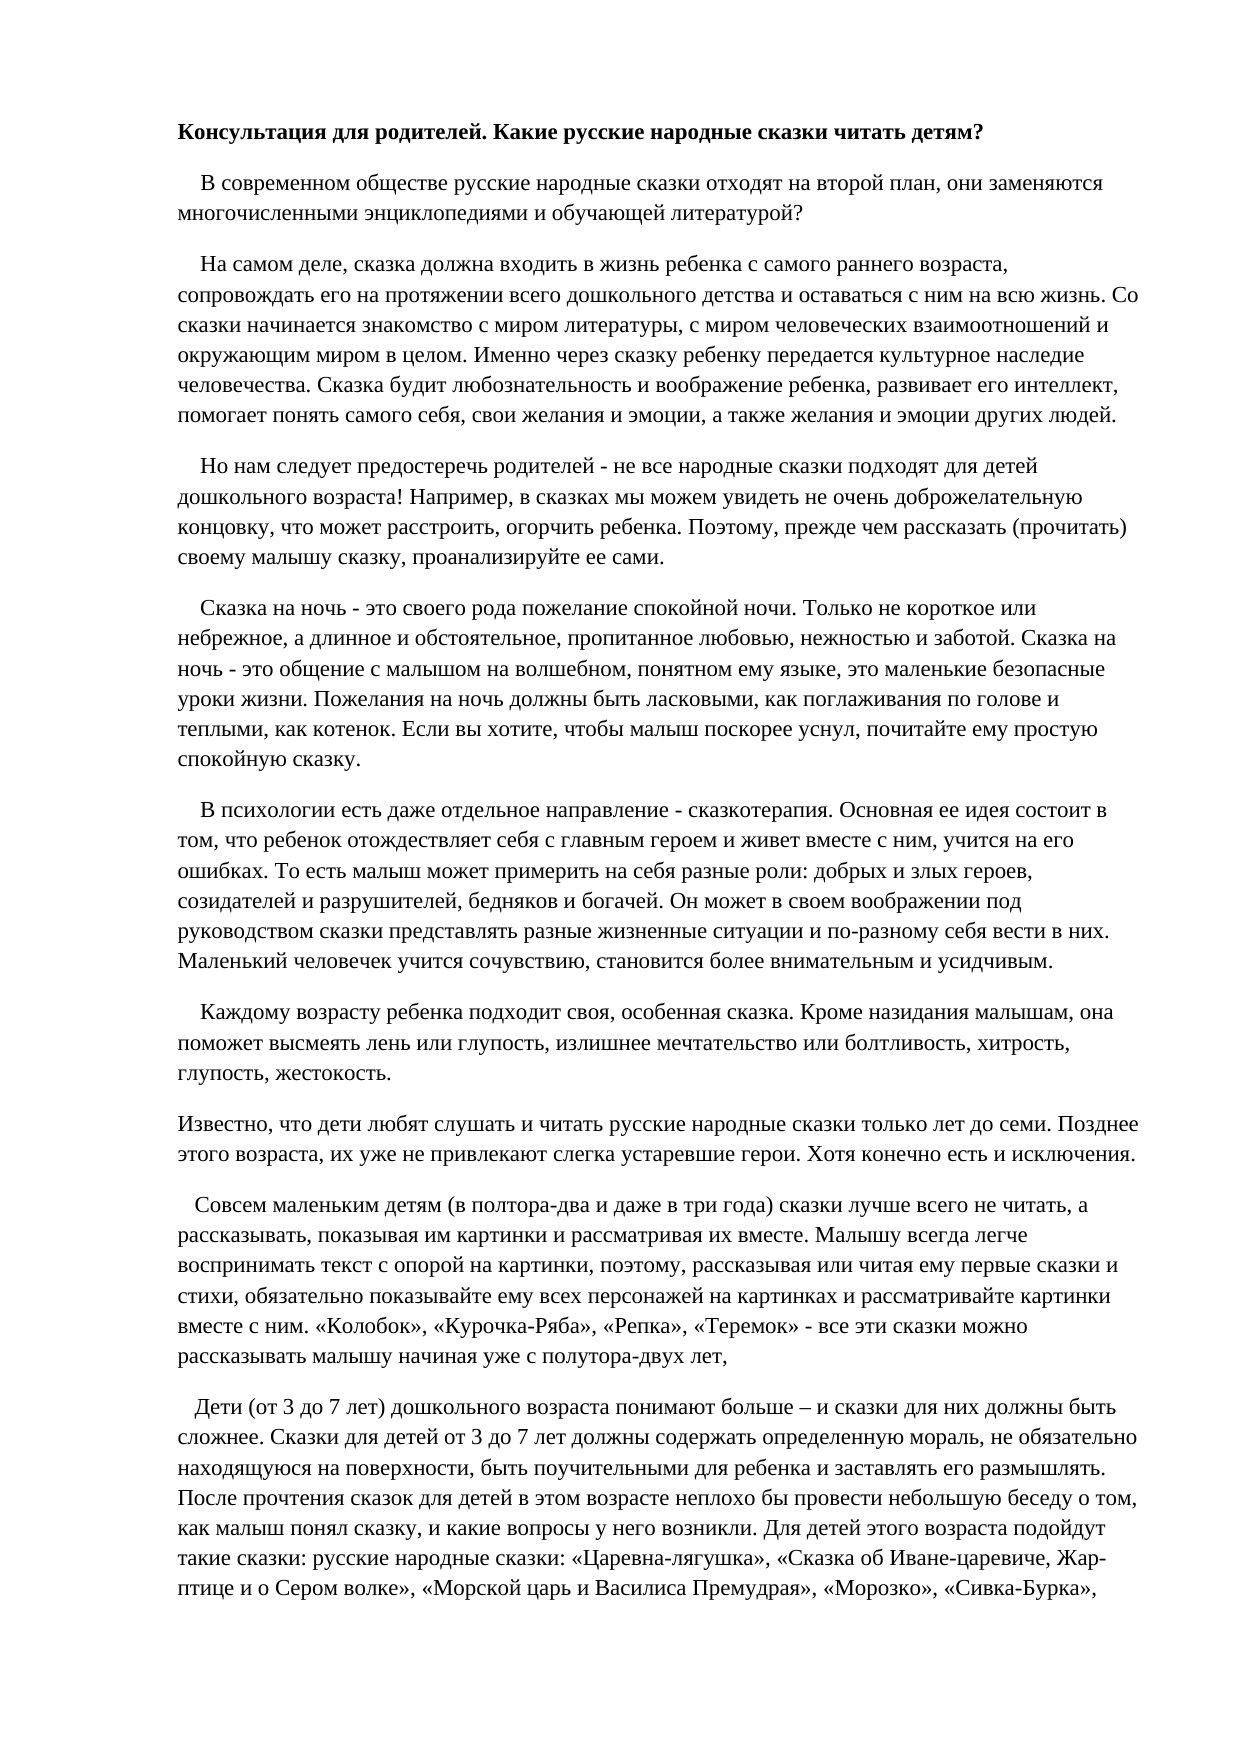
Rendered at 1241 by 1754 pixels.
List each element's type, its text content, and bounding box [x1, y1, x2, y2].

text В современном обществе русские народные сказки отходят на второй план, они заменяются многочисленными энциклопедиями и обучающей литературой? [177, 169, 1152, 226]
text Но нам следует предостеречь родителей - не все народные сказки подходят для детей дошкольного возраста! Например, в сказках мы можем увидеть не очень доброжелательную концовку, что может расстроить, огорчить ребенка. Поэтому, прежде чем рассказать (прочитать) своему малышу сказку, проанализируйте ее сами. [177, 452, 1152, 569]
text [177, 1393, 1152, 1601]
text Сказка на ночь - это своего рода пожелание спокойной ночи. Только не короткое или небрежное, а длинное и обстоятельное, пропитанное любовью, нежностью и заботой. Сказка на ночь - это общение с малышом на волшебном, понятном ему языке, это маленькие безопасные уроки жизни. Пожелания на ночь должны быть ласковыми, как поглаживания по голове и теплыми, как котенок. Если вы хотите, чтобы малыш поскорее уснул, почитайте ему простую спокойную сказку. [177, 594, 1152, 772]
text В психологии есть даже отдельное направление - сказкотерапия. Основная ее идея состоит в том, что ребенок отождествляет себя с главным героем и живет вместе с ним, учится на его ошибках. То есть малыш может примерить на себя разные роли: добрых и злых героев, созидателей и разрушителей, бедняков и богачей. Он может в своем воображении под руководством сказки представлять разные жизненные ситуации и по-разному себя вести в них. Маленький человечек учится сочувствию, становится более внимательным и усидчивым. [177, 796, 1152, 974]
text Известно, что дети любят слушать и читать русские народные сказки только лет до семи. Позднее этого возраста, их уже не привлекают слегка устаревшие герои. Хотя конечно есть и исключения. [177, 1110, 1152, 1166]
text Совсем маленьким детям (в полтора-два и даже в три года) сказки лучше всего не читать, а рассказывать, показывая им картинки и рассматривая их вместе. Малышу всегда легче воспринимать текст с опорой на картинки, поэтому, рассказывая или читая ему первые сказки и стихи, обязательно показывайте ему всех персонажей на картинках и рассматривайте картинки вместе с ним. «Колобок», «Курочка-Ряба», «Репка», «Теремок» - все эти сказки можно рассказывать малышу начиная уже с полутора-двух лет, [177, 1191, 1152, 1368]
text Каждому возрасту ребенка подходит своя, особенная сказка. Кроме назидания малышам, она поможет высмеять лень или глупость, излишнее мечтательство или болтливость, хитрость, глупость, жестокость. [177, 998, 1152, 1085]
text На самом деле, сказка должна входить в жизнь ребенка с самого раннего возраста, сопровождать его на протяжении всего дошкольного детства и оставаться с ним на всю жизнь. Со сказки начинается знакомство с миром литературы, с миром человеческих взаимоотношений и окружающим миром в целом. Именно через сказку ребенку передается культурное наследие человечества. Сказка будит любознательность и воображение ребенка, развивает его интеллект, помогает понять самого себя, свои желания и эмоции, а также желания и эмоции других людей. [177, 250, 1152, 428]
text Консультация для родителей. Какие русские народные сказки читать детям? [177, 118, 1152, 144]
